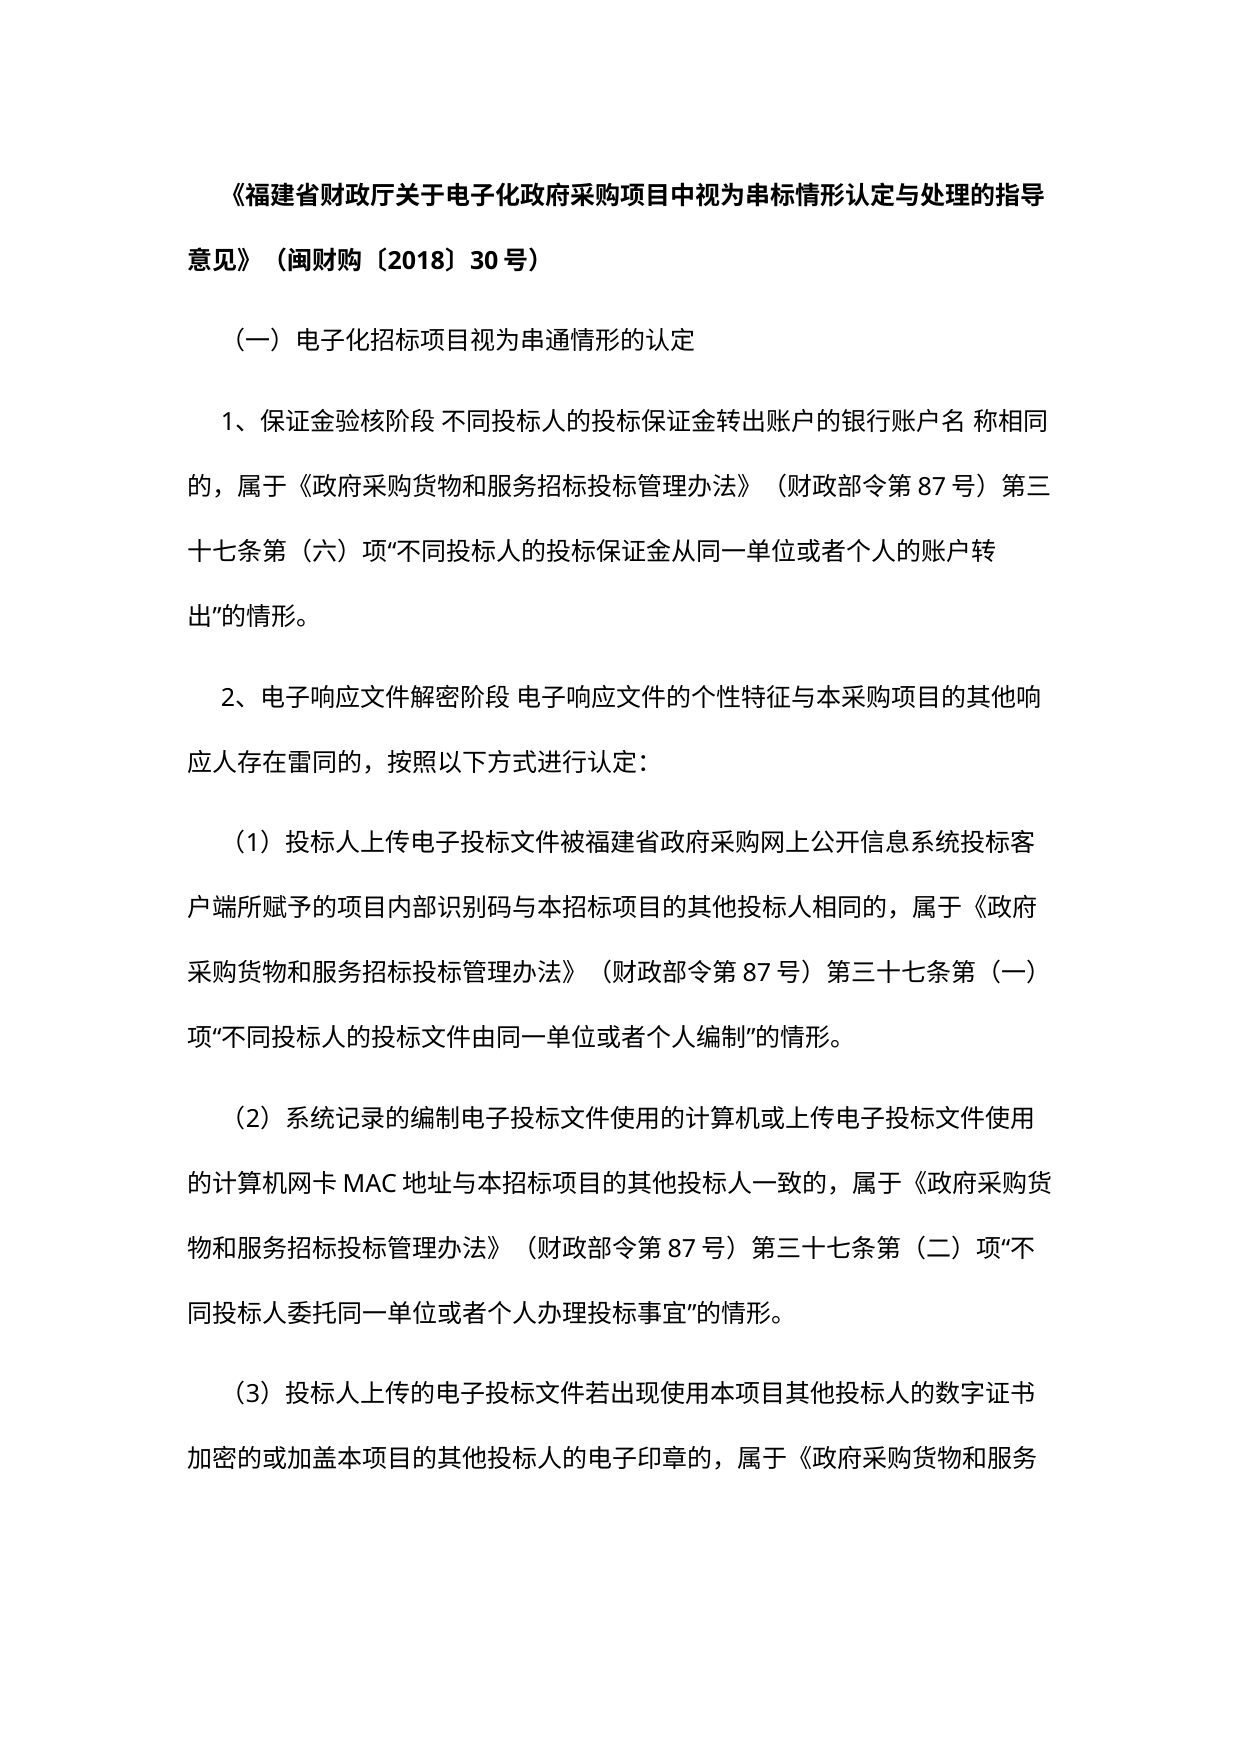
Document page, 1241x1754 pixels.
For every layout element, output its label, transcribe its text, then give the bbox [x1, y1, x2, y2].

text 《福建省财政厅关于电子化政府采购项目中视为串标情形认定与处理的指导意见》（闽财购〔2018〕30号） [187, 162, 1053, 292]
text （2）系统记录的编制电子投标文件使用的计算机或上传电子投标文件使用的计算机网卡MAC地址与本招标项目的其他投标人一致的，属于《政府采购货物和服务招标投标管理办法》（财政部令第87号）第三十七条第（二）项“不同投标人委托同一单位或者个人办理投标事宜”的情形。 [187, 1085, 1053, 1345]
text （1）投标人上传电子投标文件被福建省政府采购网上公开信息系统投标客户端所赋予的项目内部识别码与本招标项目的其他投标人相同的，属于《政府采购货物和服务招标投标管理办法》（财政部令第87号）第三十七条第（一）项“不同投标人的投标文件由同一单位或者个人编制”的情形。 [187, 809, 1053, 1069]
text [187, 1361, 1053, 1491]
text 1、保证金验核阶段 不同投标人的投标保证金转出账户的银行账户名 称相同的，属于《政府采购货物和服务招标投标管理办法》（财政部令第87号）第三十七条第（六）项“不同投标人的投标保证金从同一单位或者个人的账户转出”的情形。 [187, 388, 1053, 648]
text 2、电子响应文件解密阶段 电子响应文件的个性特征与本采购项目的其他响应人存在雷同的，按照以下方式进行认定： [187, 664, 1053, 794]
text （一）电子化招标项目视为串通情形的认定 [187, 308, 1053, 373]
